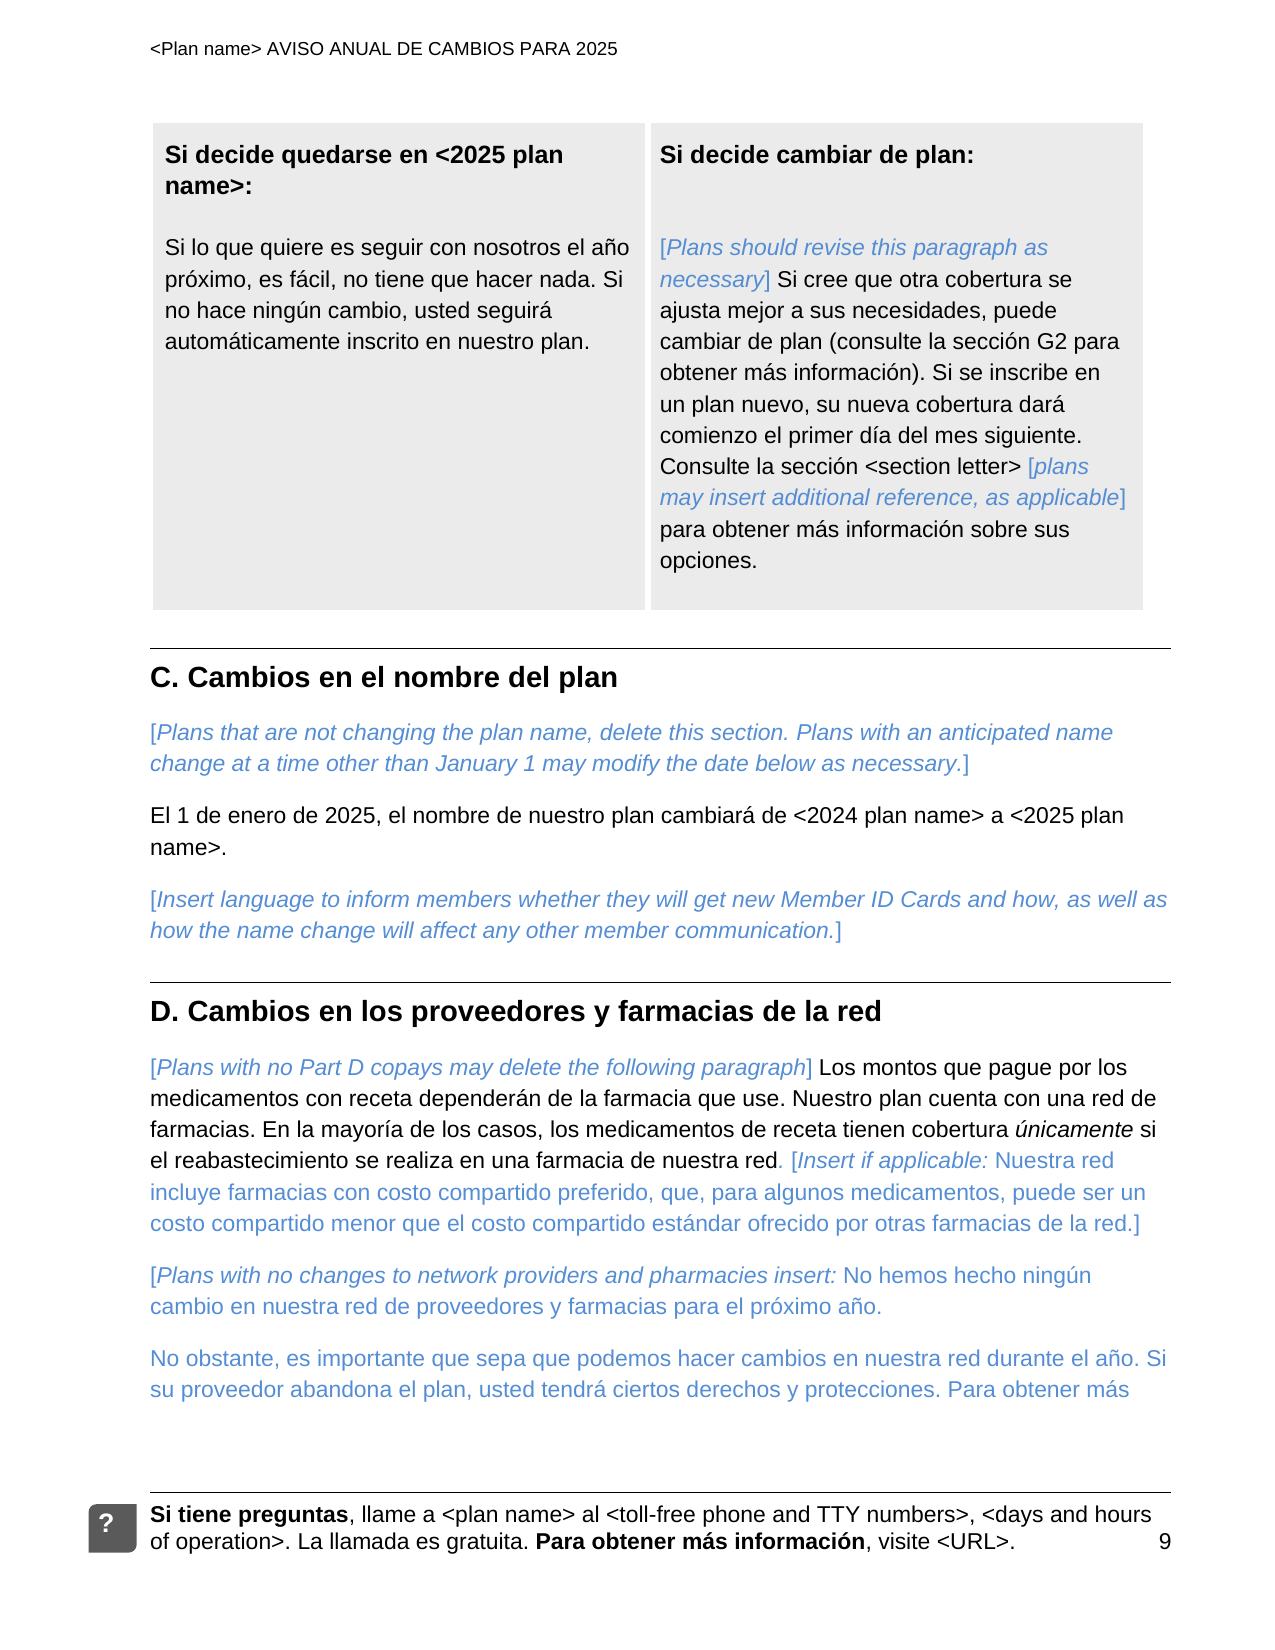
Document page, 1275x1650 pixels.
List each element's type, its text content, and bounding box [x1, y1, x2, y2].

table_header Si decide quedarse en <2025 plan name>: [153, 123, 645, 216]
table_header Si decide cambiar de plan: [651, 123, 1143, 216]
text [Plans with no Part D copays may delete the following paragraph] Los montos que pague por los medicamentos con receta dependerán de la farmacia que use. Nuestro plan cuenta con una red de farmacias. En la mayoría de los casos, los medicamentos de receta tienen cobertura únicamente si el reabastecimiento se realiza en una farmacia de nuestra red. [Insert if applicable: Nuestra red incluye farmacias con costo compartido preferido, que, para algunos medicamentos, puede ser un costo compartido menor que el costo compartido estándar ofrecido por otras farmacias de la red.] [150, 1050, 1171, 1237]
subtitle Cambios en los proveedores y farmacias de la red [150, 983, 1171, 1029]
table_cell [Plans should revise this paragraph as necessary] Si cree que otra cobertura se ajusta mejor a sus necesidades, puede cambiar de plan (consulte la sección G2 para obtener más información). Si se inscribe en un plan nuevo, su nueva cobertura dará comienzo el primer día del mes siguiente. Consulte la sección <section letter> [plans may insert additional reference, as applicable] para obtener más información sobre sus opciones. [651, 216, 1143, 610]
text [Plans that are not changing the plan name, delete this section. Plans with an anticipated name change at a time other than January 1 may modify the date below as necessary.] [150, 716, 1171, 778]
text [150, 1342, 1171, 1404]
text El 1 de enero de 2025, el nombre de nuestro plan cambiará de <2024 plan name> a <2025 plan name>. [150, 799, 1171, 861]
subtitle Cambios en el nombre del plan [150, 649, 1171, 695]
text [Plans with no changes to network providers and pharmacies insert: No hemos hecho ningún cambio en nuestra red de proveedores y farmacias para el próximo año. [150, 1258, 1171, 1321]
text [Insert language to inform members whether they will get new Member ID Cards and how, as well as how the name change will affect any other member communication.] [150, 882, 1171, 945]
table_cell Si lo que quiere es seguir con nosotros el año próximo, es fácil, no tiene que hacer nada. Si no hace ningún cambio, usted seguirá automáticamente inscrito en nuestro plan. [153, 216, 645, 610]
